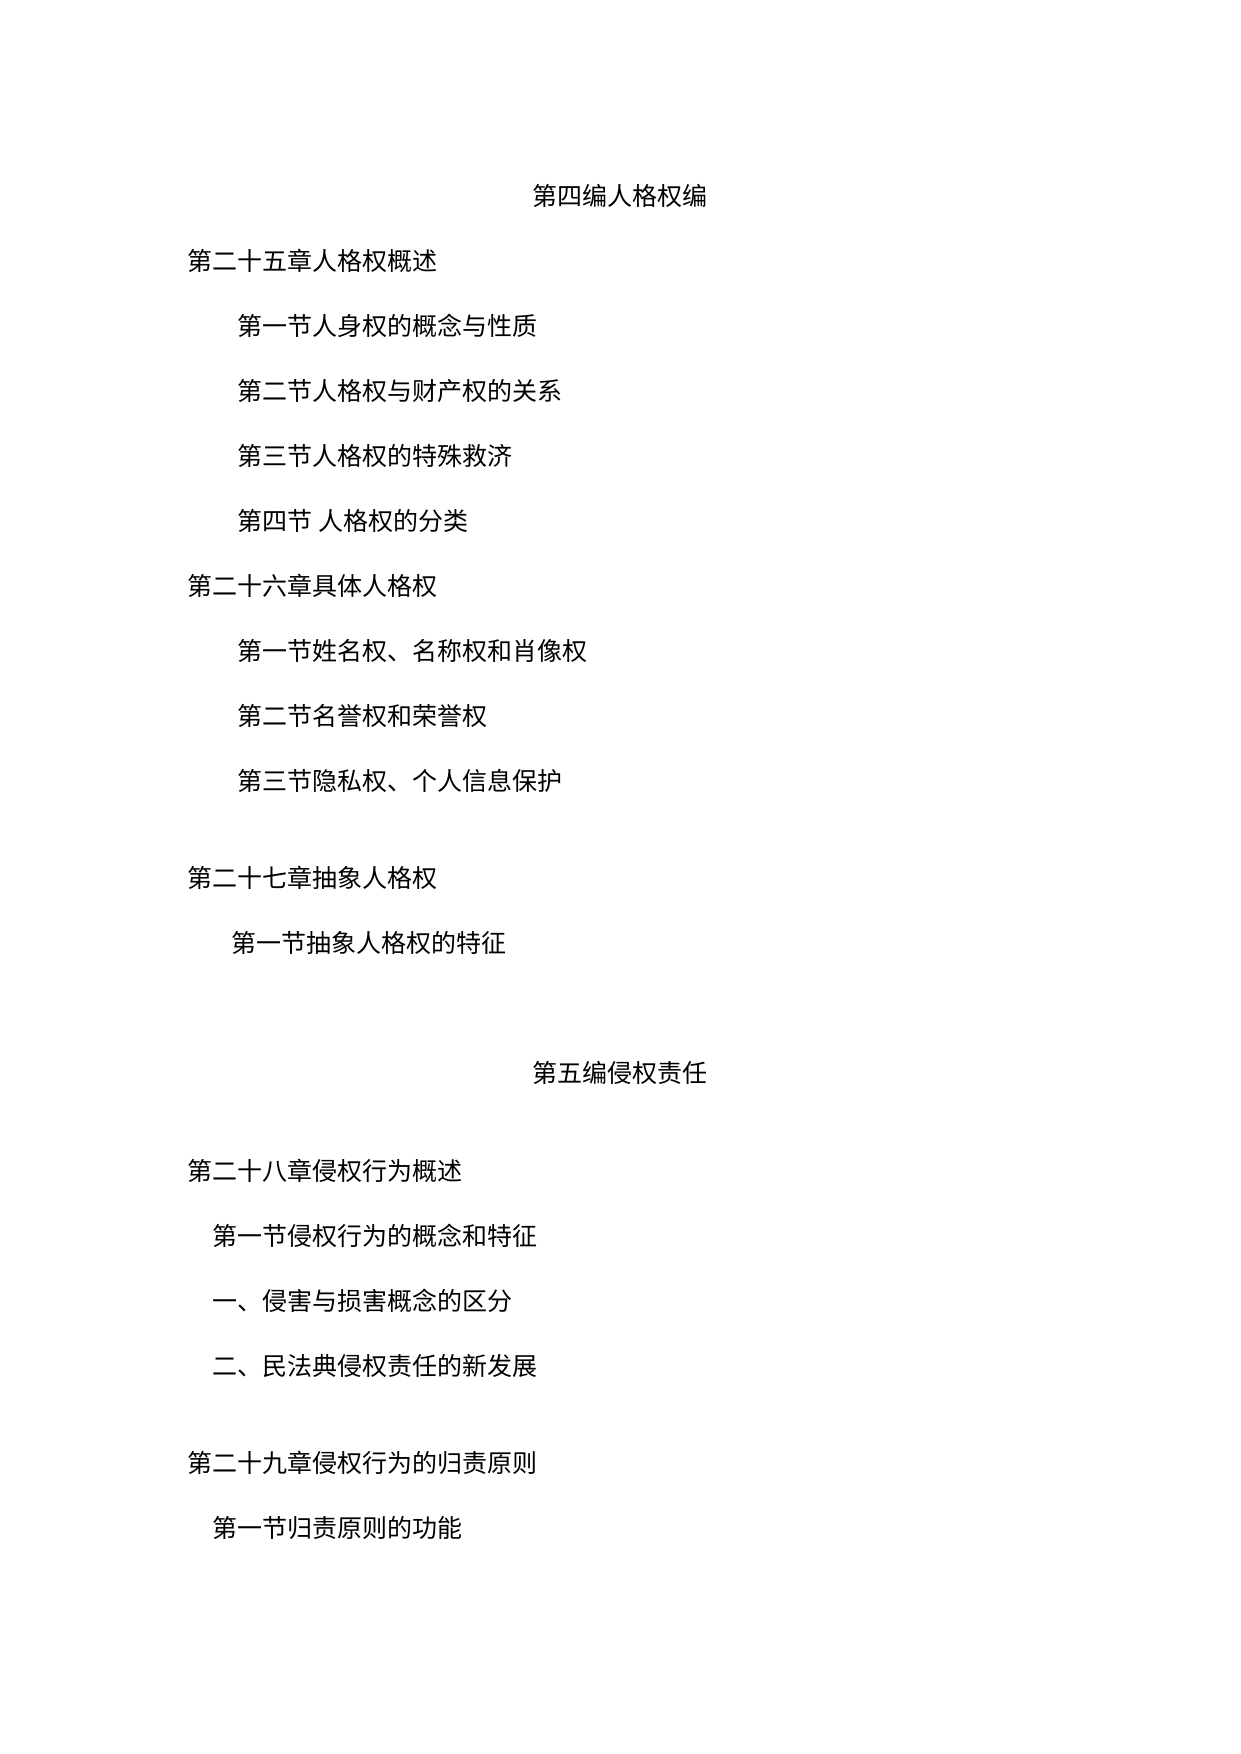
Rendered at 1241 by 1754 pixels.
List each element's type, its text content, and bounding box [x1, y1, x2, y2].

text 第一节人身权的概念与性质 [187, 292, 1053, 357]
text 第二十八章侵权行为概述 [187, 1137, 1053, 1202]
text 第三节隐私权、个人信息保护 [187, 747, 1053, 812]
text 第二十九章侵权行为的归责原则 [187, 1429, 1053, 1494]
text 第二十七章抽象人格权 [187, 844, 1053, 909]
text 第一节抽象人格权的特征 [187, 909, 1053, 974]
text 第五编侵权责任 [187, 1039, 1053, 1104]
text 第二十六章具体人格权 [187, 552, 1053, 617]
text 第一节归责原则的功能 [187, 1494, 1053, 1559]
text 第二十五章人格权概述 [187, 227, 1053, 292]
text 第三节人格权的特殊救济 [187, 422, 1053, 487]
text 一、侵害与损害概念的区分 [187, 1267, 1053, 1332]
text 第二节名誉权和荣誉权 [187, 682, 1053, 747]
text 第一节侵权行为的概念和特征 [187, 1202, 1053, 1267]
text 第四节 人格权的分类 [187, 487, 1053, 552]
text 第四编人格权编 [187, 162, 1053, 227]
text 二、民法典侵权责任的新发展 [187, 1332, 1053, 1397]
text 第一节姓名权、名称权和肖像权 [187, 617, 1053, 682]
text 第二节人格权与财产权的关系 [187, 357, 1053, 422]
